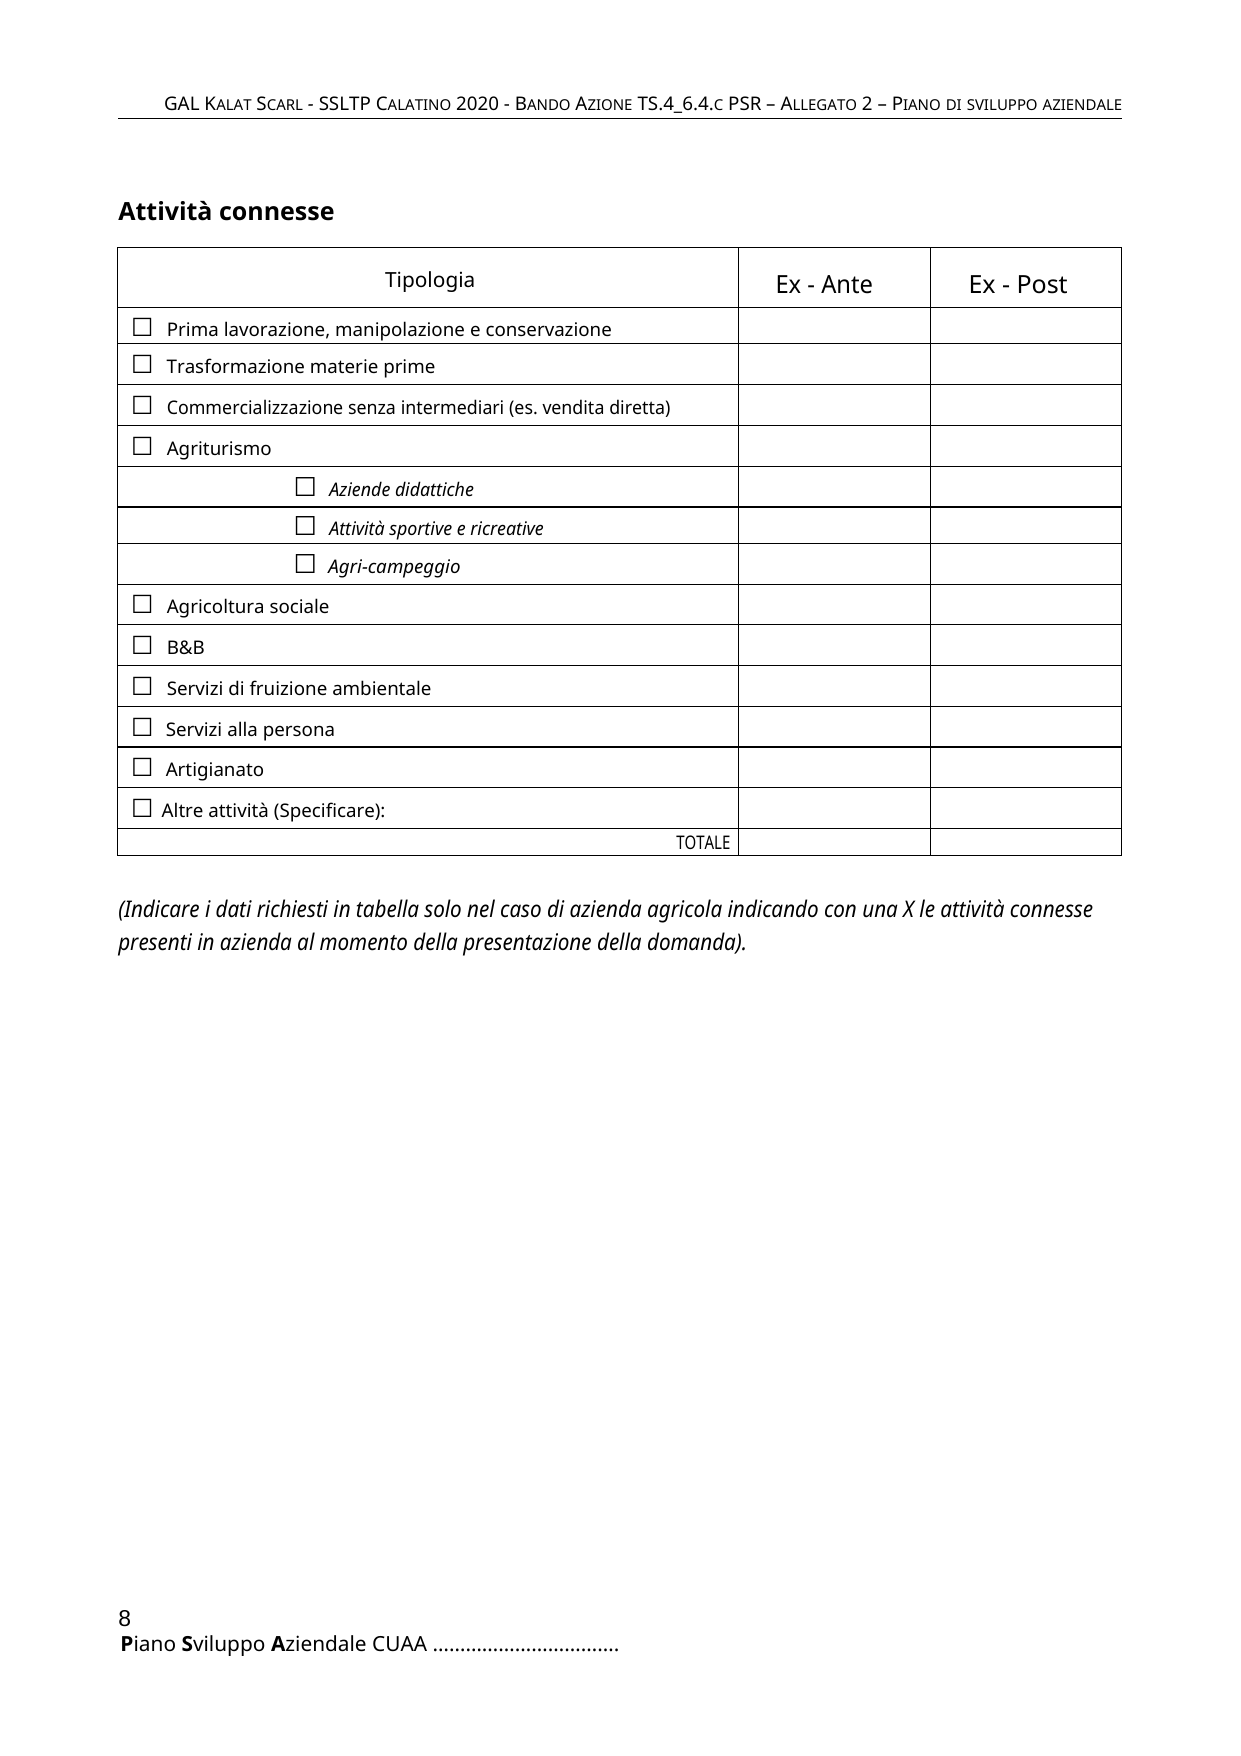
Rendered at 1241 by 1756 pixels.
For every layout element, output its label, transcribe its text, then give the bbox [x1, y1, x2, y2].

table_cell [931, 748, 1121, 787]
text (Indicare i dati richiesti in tabella solo nel caso di azienda agricola indicando con una X le attività connesse presenti in azienda al momento della presentazione della domanda). [118, 893, 1122, 957]
table_cell [931, 467, 1121, 506]
table_cell [739, 385, 930, 425]
table_header Ex - Post [931, 248, 1121, 307]
table_cell [931, 344, 1121, 384]
table_cell Artigianato [118, 748, 738, 787]
table_cell [931, 788, 1121, 828]
table_cell [739, 625, 930, 665]
subtitle Attività connesse [118, 193, 1122, 228]
table_cell B&B [118, 625, 738, 665]
table_cell [118, 829, 152, 855]
table_cell TOTALE [152, 829, 738, 855]
table_cell [931, 707, 1121, 746]
table_cell Prima lavorazione, manipolazione e conservazione [118, 308, 738, 343]
table_cell Servizi di fruizione ambientale [118, 666, 738, 706]
table_cell [931, 544, 1121, 583]
table_cell [931, 829, 1121, 855]
table_cell [931, 666, 1121, 706]
table_cell [739, 508, 930, 543]
table_cell [739, 707, 930, 746]
table_cell [739, 748, 930, 787]
table_cell [739, 585, 930, 624]
table_cell [739, 829, 930, 855]
table_cell Agri-campeggio [118, 544, 738, 583]
table_header Tipologia [118, 248, 738, 307]
table_cell [931, 585, 1121, 624]
table_cell [739, 788, 930, 828]
table_cell Attività sportive e ricreative [118, 508, 738, 543]
table_cell [739, 467, 930, 506]
table_cell [739, 666, 930, 706]
table_cell Servizi alla persona [118, 707, 738, 746]
table_cell Agricoltura sociale [118, 585, 738, 624]
table_cell Aziende didattiche [118, 467, 738, 506]
table_cell [739, 426, 930, 466]
table_cell [931, 308, 1121, 343]
table_cell [739, 308, 930, 343]
table_cell Agriturismo [118, 426, 738, 466]
table_cell [931, 385, 1121, 425]
table_header Ex - Ante [739, 248, 930, 307]
table_cell Altre attività (Specificare): [118, 788, 738, 828]
table_cell [739, 344, 930, 384]
table_cell [739, 544, 930, 583]
table_cell [931, 426, 1121, 466]
table_cell Trasformazione materie prime [118, 344, 738, 384]
table_cell [931, 508, 1121, 543]
table_cell [931, 625, 1121, 665]
table_cell Commercializzazione senza intermediari (es. vendita diretta) [118, 385, 738, 425]
